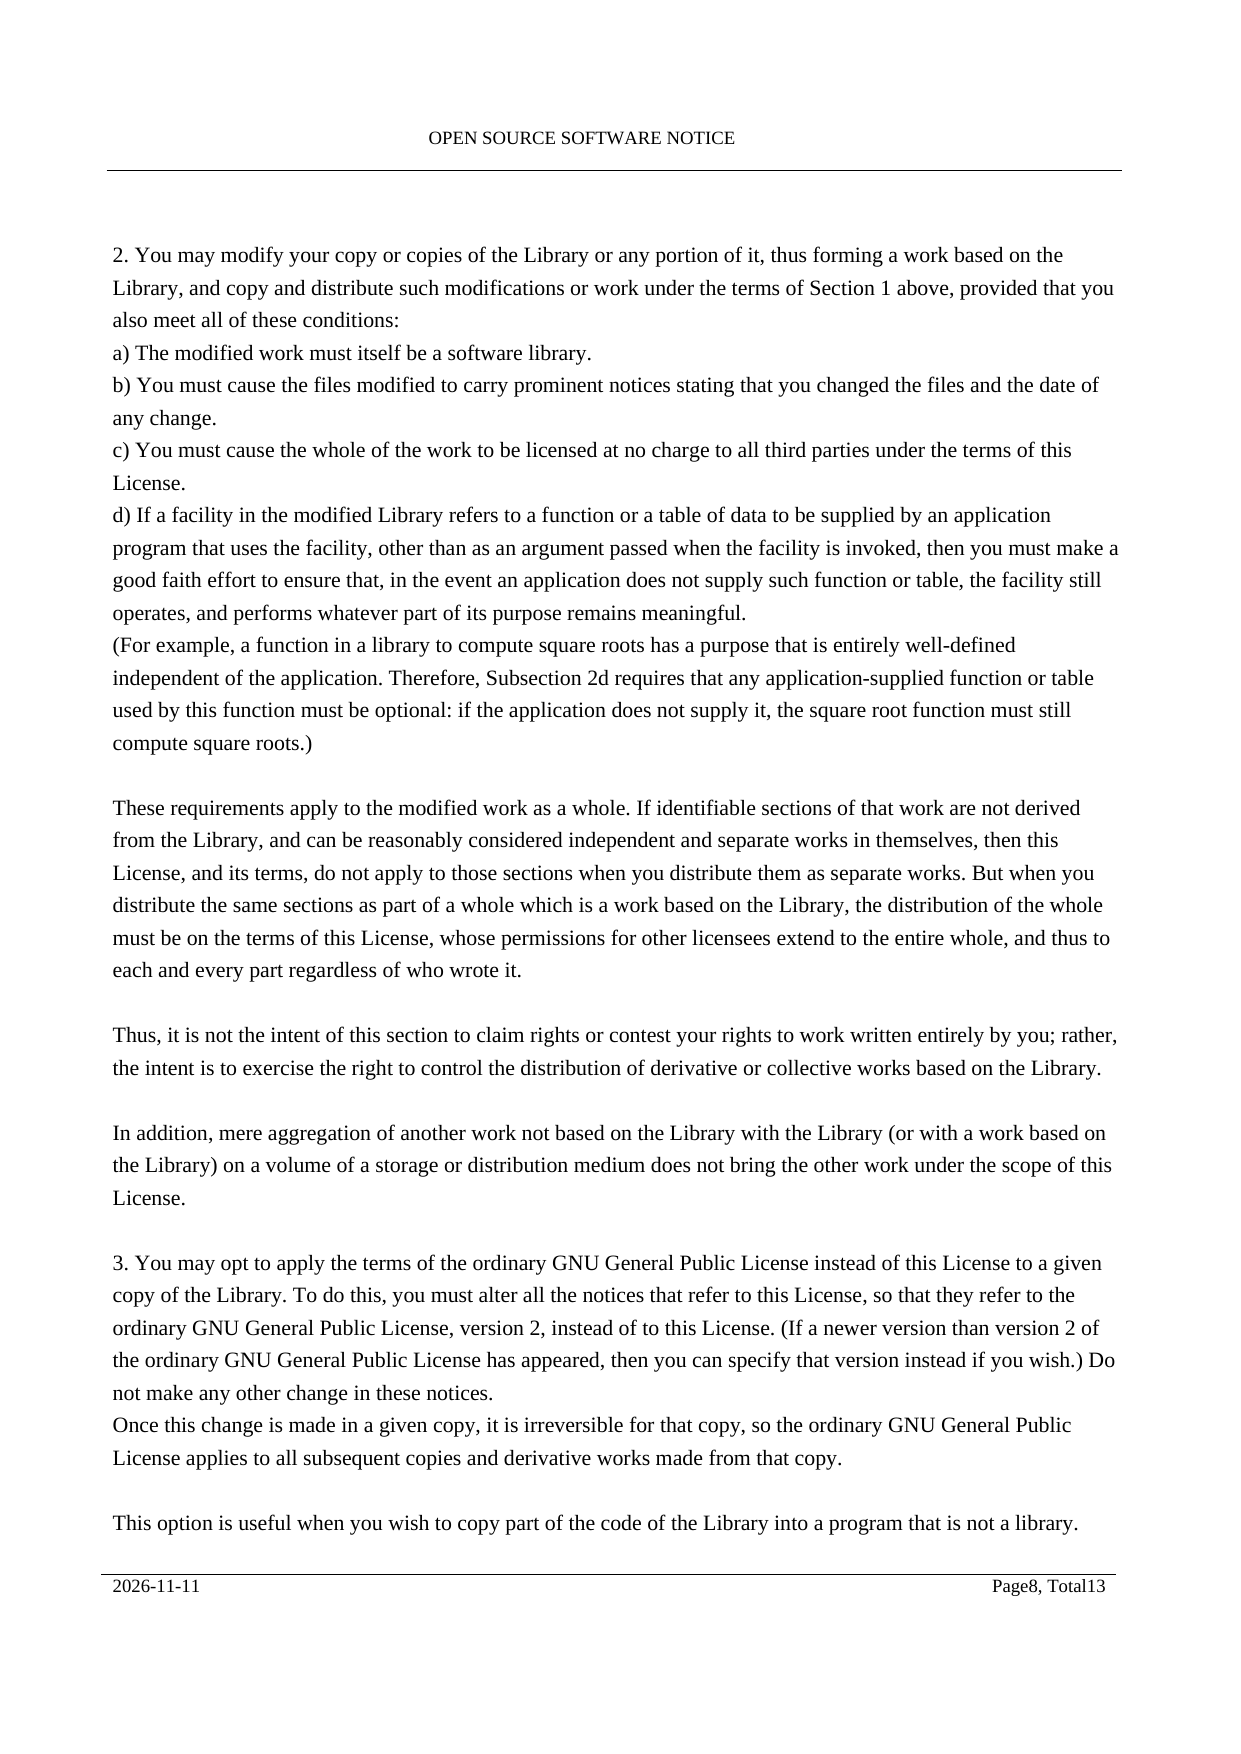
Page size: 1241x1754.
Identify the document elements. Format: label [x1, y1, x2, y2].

text [112, 206, 1128, 1539]
